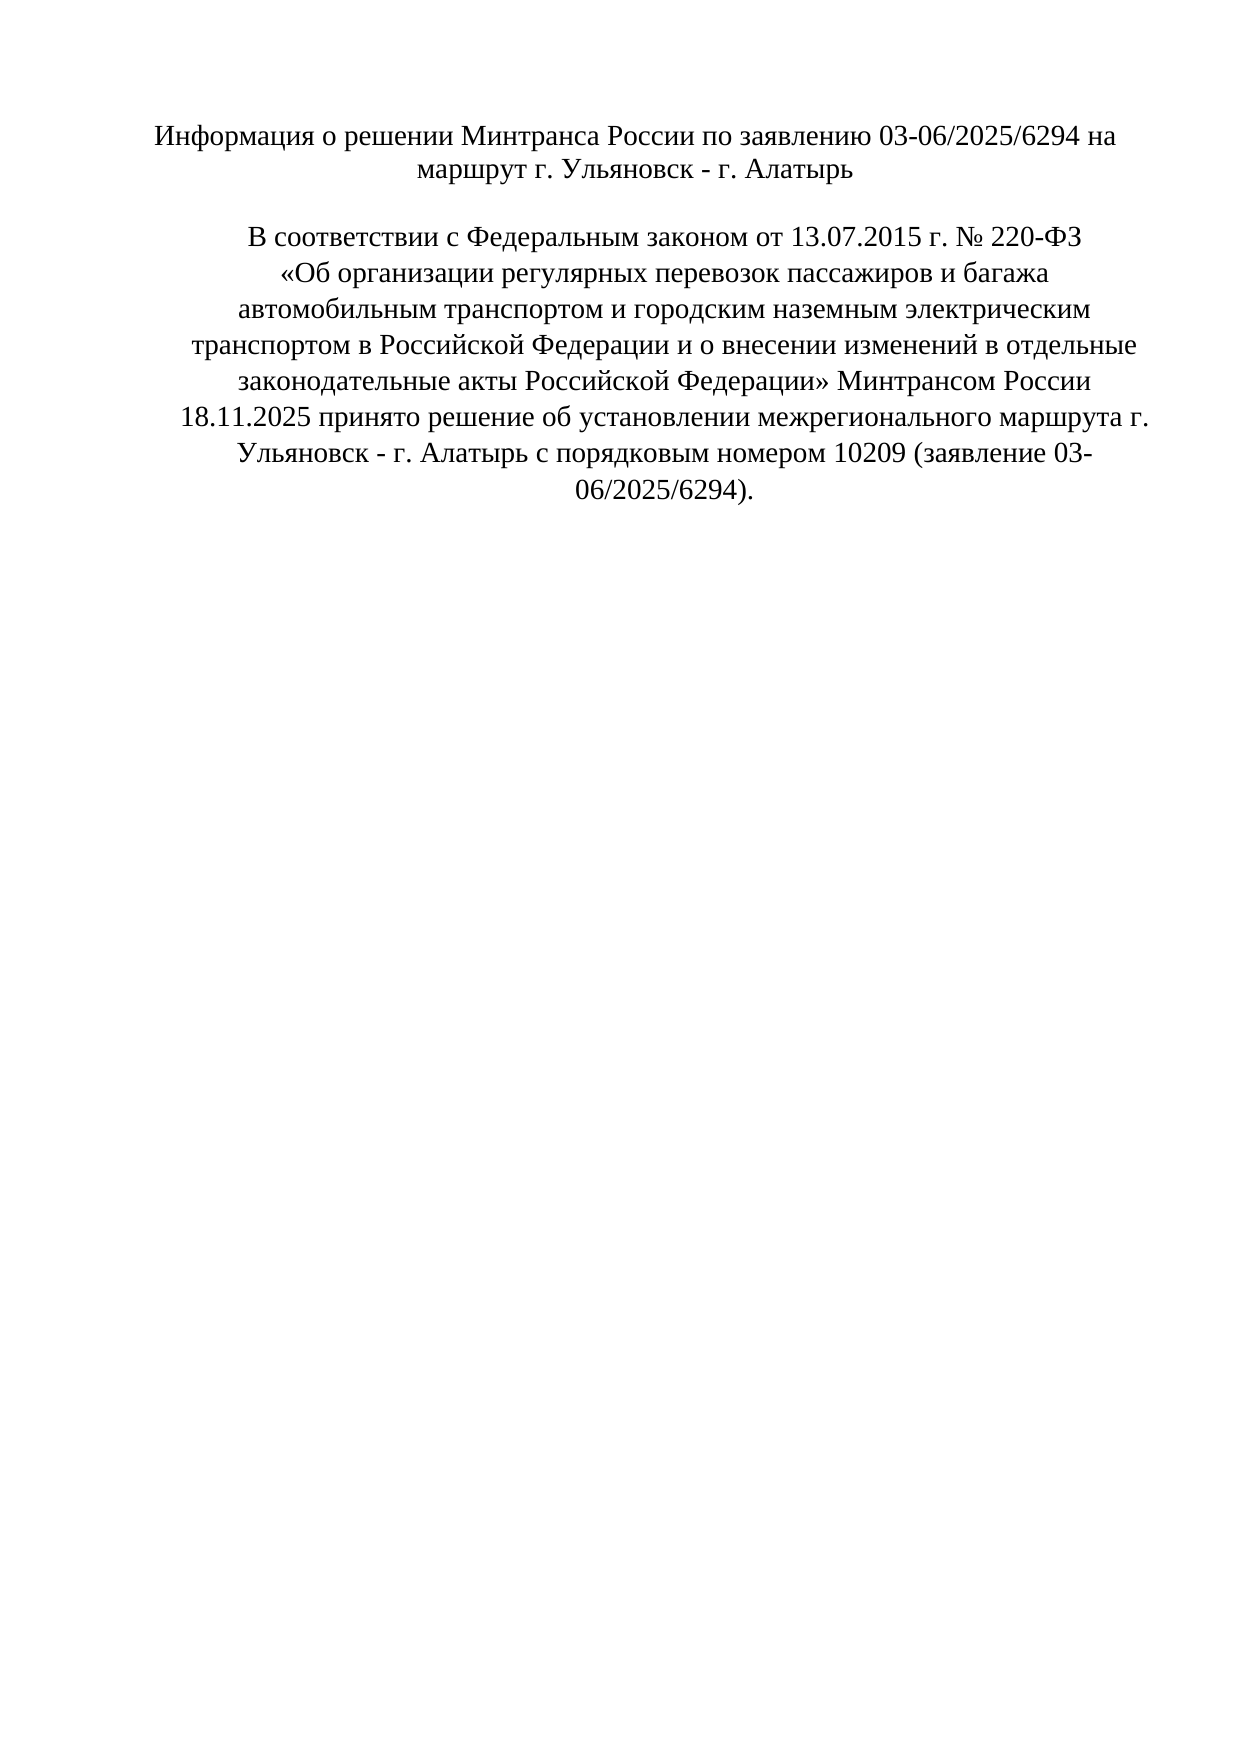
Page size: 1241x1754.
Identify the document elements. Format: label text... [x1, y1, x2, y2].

text Информация о решении Минтранса России по заявлению 03-06/2025/6294 на маршрут г. Ульяновск - г. Алатырь [118, 118, 1152, 185]
text В соответствии с Федеральным законом от 13.07.2015 г. № 220-ФЗ «Об организации регулярных перевозок пассажиров и багажа автомобильным транспортом и городским наземным электрическим транспортом в Российской Федерации и о внесении изменений в отдельные законодательные акты Российской Федерации» Минтрансом России 18.11.2025 принято решение об установлении межрегионального маршрута г. Ульяновск - г. Алатырь с порядковым номером 10209 (заявление 03-06/2025/6294). [177, 219, 1152, 505]
